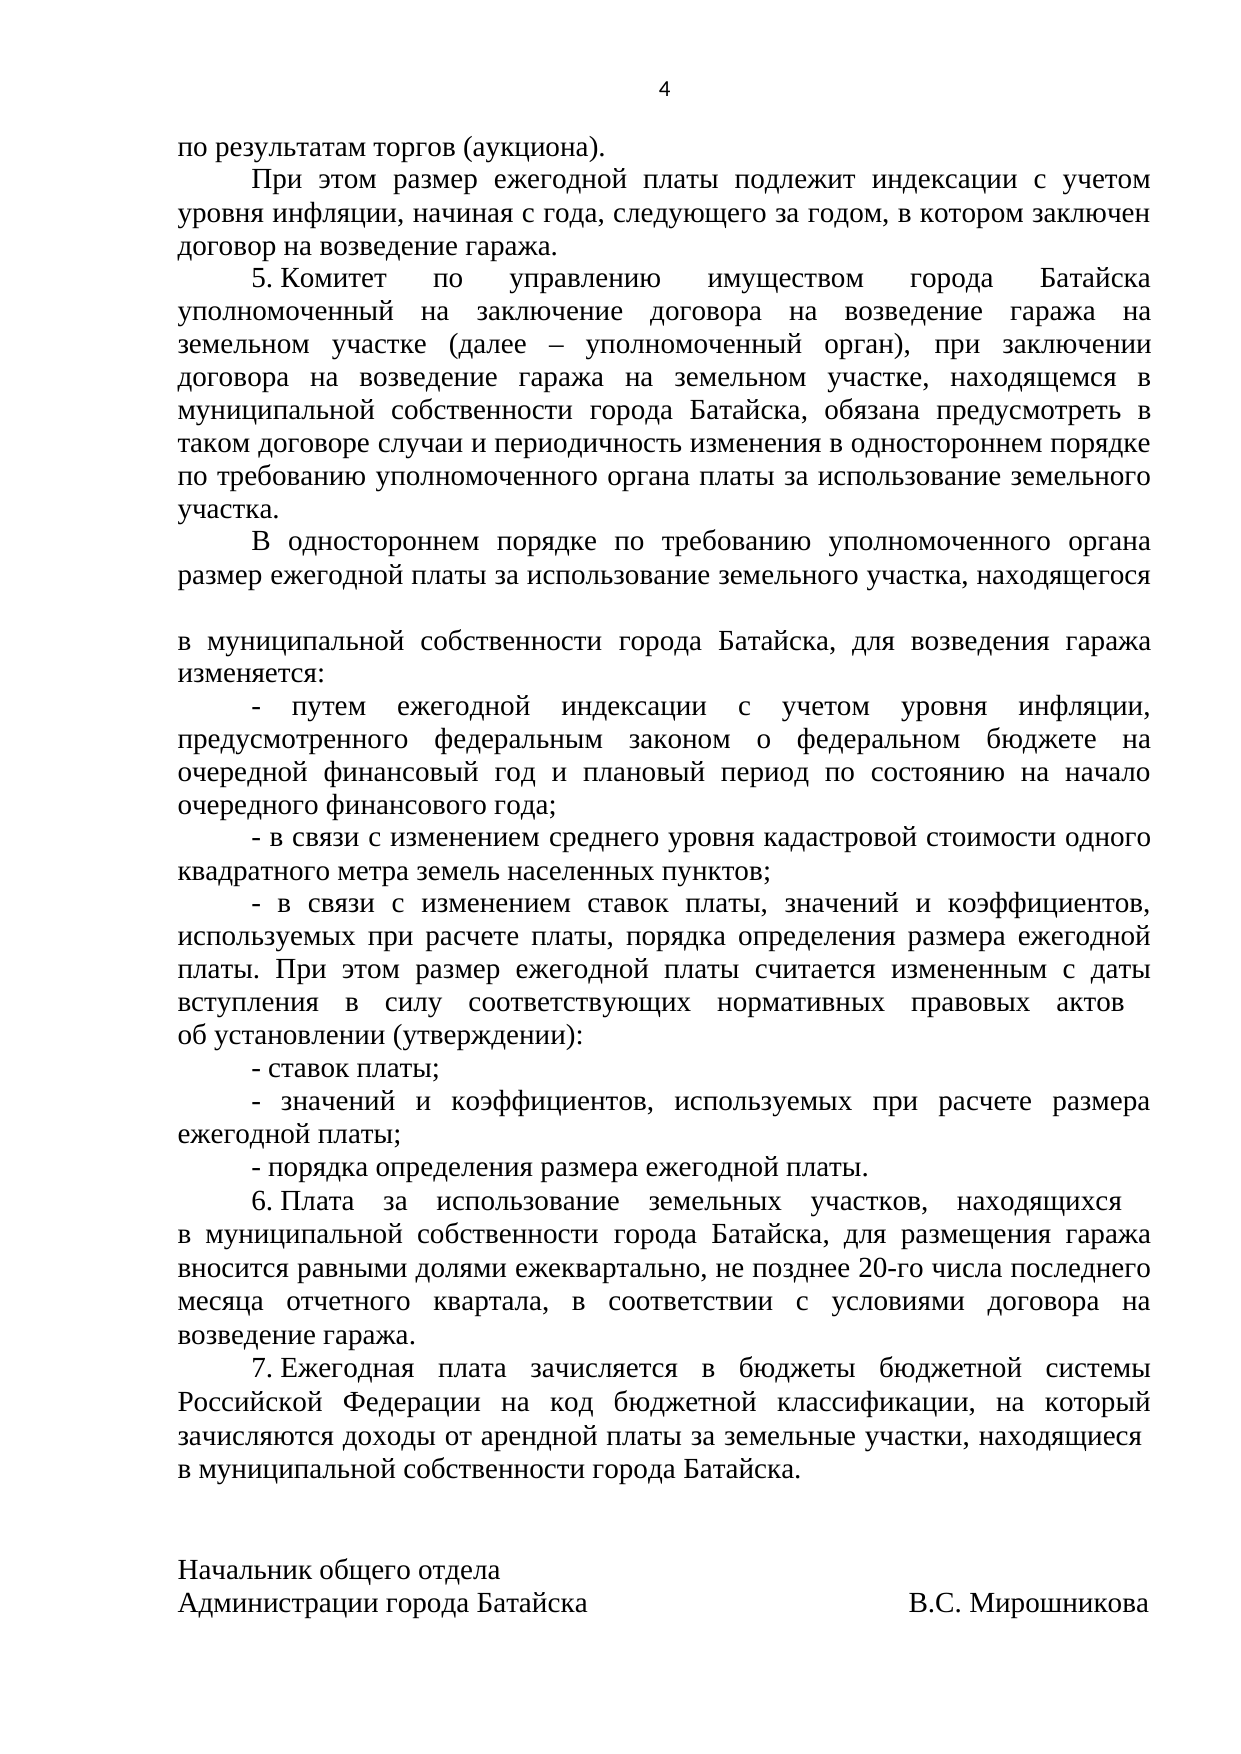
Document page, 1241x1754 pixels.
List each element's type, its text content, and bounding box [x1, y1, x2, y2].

text - в связи с изменением ставок платы, значений и коэффициентов, используемых при расчете платы, порядка определения размера ежегодной платы. При этом размер ежегодной платы считается измененным с даты вступления в силу соответствующих нормативных правовых актов об установлении (утверждении): [177, 886, 1152, 1051]
text Начальник общего отдела [177, 1552, 1152, 1585]
text 5. Комитет по управлению имуществом города Батайска уполномоченный на заключение договора на возведение гаража на земельном участке (далее – уполномоченный орган), при заключении договора на возведение гаража на земельном участке, находящемся в муниципальной собственности города Батайска, обязана предусмотреть в таком договоре случаи и периодичность изменения в одностороннем порядке по требованию уполномоченного органа платы за использование земельного участка. [177, 261, 1152, 524]
text - в связи с изменением среднего уровня кадастровой стоимости одного квадратного метра земель населенных пунктов; [177, 821, 1152, 886]
text В одностороннем порядке по требованию уполномоченного органа размер ежегодной платы за использование земельного участка, находящегося в муниципальной собственности города Батайска, для возведения гаража изменяется: [177, 524, 1152, 689]
text 6. Плата за использование земельных участков, находящихся в муниципальной собственности города Батайска, для размещения гаража вносится равными долями ежеквартально, не позднее 20-го числа последнего месяца отчетного квартала, в соответствии с условиями договора на возведение гаража. [177, 1183, 1152, 1351]
text Администрации города Батайска В.С. Мирошникова [177, 1585, 1152, 1619]
text - порядка определения размера ежегодной платы. [177, 1149, 1152, 1183]
text При этом размер ежегодной платы подлежит индексации с учетом уровня инфляции, начиная с года, следующего за годом, в котором заключен договор на возведение гаража. [177, 163, 1152, 261]
text - путем ежегодной индексации с учетом уровня инфляции, предусмотренного федеральным законом о федеральном бюджете на очередной финансовый год и плановый период по состоянию на начало очередного финансового года; [177, 689, 1152, 821]
text 7. Ежегодная плата зачисляется в бюджеты бюджетной системы Российской Федерации на код бюджетной классификации, на который зачисляются доходы от арендной платы за земельные участки, находящиеся в муниципальной собственности города Батайска. [177, 1351, 1152, 1485]
text - ставок платы; [177, 1051, 1152, 1084]
text - значений и коэффициентов, используемых при расчете размера ежегодной платы; [177, 1084, 1152, 1149]
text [177, 130, 1152, 163]
